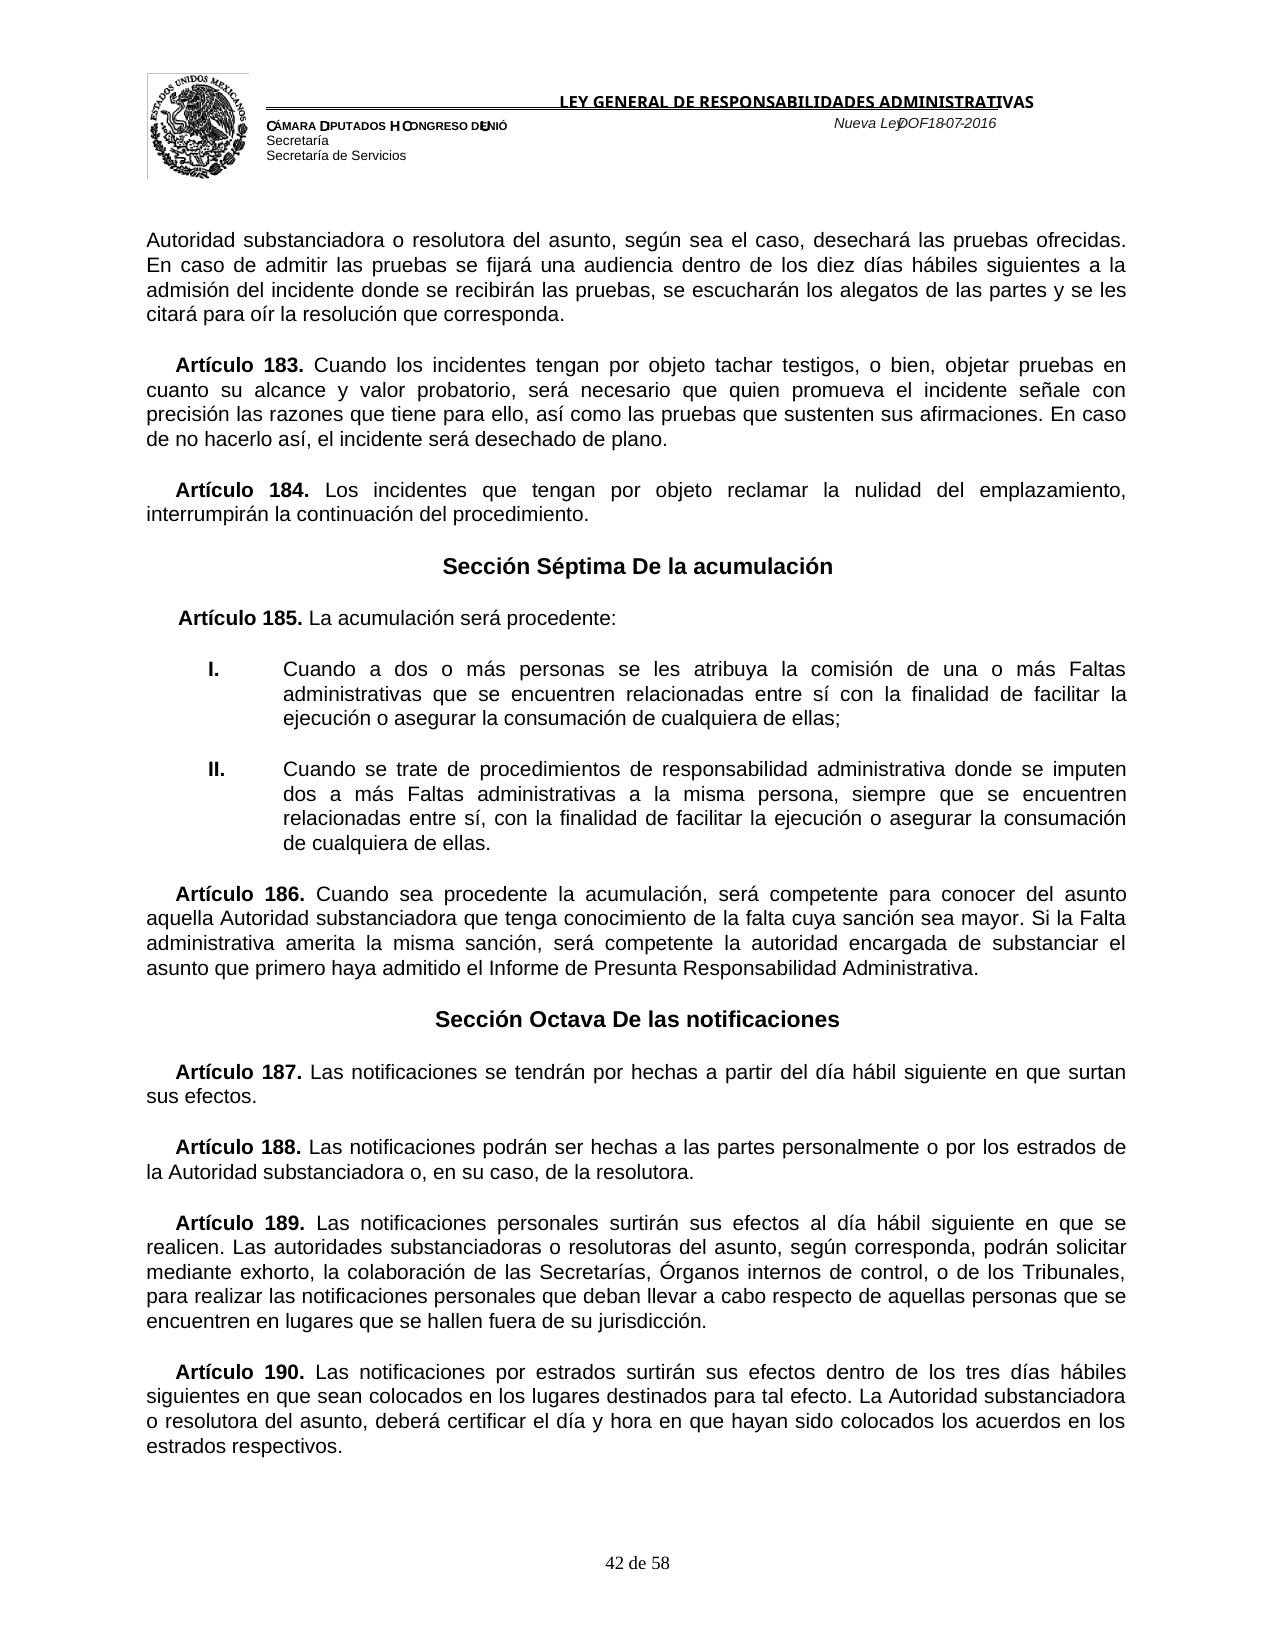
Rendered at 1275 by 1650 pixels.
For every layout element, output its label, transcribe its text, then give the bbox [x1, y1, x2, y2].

text Artículo 183. Cuando los incidentes tengan por objeto tachar testigos, o bien, objetar pruebas en cuanto su alcance y valor probatorio, será necesario que quien promueva el incidente señale con precisión las razones que tiene para ello, así como las pruebas que sustenten sus afirmaciones. En caso de no hacerlo así, el incidente será desechado de plano. [146, 353, 1128, 451]
picture [147, 73, 249, 179]
text Artículo 188. Las notificaciones podrán ser hechas a las partes personalmente o por los estrados de la Autoridad substanciadora o, en su caso, de la resolutora. [146, 1135, 1128, 1184]
subtitle Sección Octava De las notificaciones [148, 1006, 1127, 1033]
text Artículo 189. Las notificaciones personales surtirán sus efectos al día hábil siguiente en que se realicen. Las autoridades substanciadoras o resolutoras del asunto, según corresponda, podrán solicitar mediante exhorto, la colaboración de las Secretarías, Órganos internos de control, o de los Tribunales, para realizar las notificaciones personales que deban llevar a cabo respecto de aquellas personas que se encuentren en lugares que se hallen fuera de su jurisdicción. [146, 1211, 1128, 1333]
text Artículo 184. Los incidentes que tengan por objeto reclamar la nulidad del emplazamiento, interrumpirán la continuación del procedimiento. [146, 477, 1128, 526]
text Artículo 185. La acumulación será procedente: [178, 606, 1128, 630]
text Artículo 187. Las notificaciones se tendrán por hechas a partir del día hábil siguiente en que surtan sus efectos. [146, 1060, 1128, 1108]
list Cuando a dos o más personas se les atribuya la comisión de una o más Faltas administrativas que se encuentren relacionadas entre sí con la finalidad de facilitar la ejecución o asegurar la consumación de cualquiera de ellas; [208, 657, 1128, 730]
text Artículo 190. Las notificaciones por estrados surtirán sus efectos dentro de los tres días hábiles siguientes en que sean colocados en los lugares destinados para tal efecto. La Autoridad substanciadora o resolutora del asunto, deberá certificar el día y hora en que hayan sido colocados los acuerdos en los estrados respectivos. [146, 1360, 1128, 1457]
list Cuando se trate de procedimientos de responsabilidad administrativa donde se imputen dos a más Faltas administrativas a la misma persona, siempre que se encuentren relacionadas entre sí, con la finalidad de facilitar la ejecución o asegurar la consumación de cualquiera de ellas. [208, 757, 1128, 855]
subtitle Sección Séptima De la acumulación [148, 553, 1127, 579]
text Artículo 186. Cuando sea procedente la acumulación, será competente para conocer del asunto aquella Autoridad substanciadora que tenga conocimiento de la falta cuya sanción sea mayor. Si la Falta administrativa amerita la misma sanción, será competente la autoridad encargada de substanciar el asunto que primero haya admitido el Informe de Presunta Responsabilidad Administrativa. [146, 882, 1128, 979]
